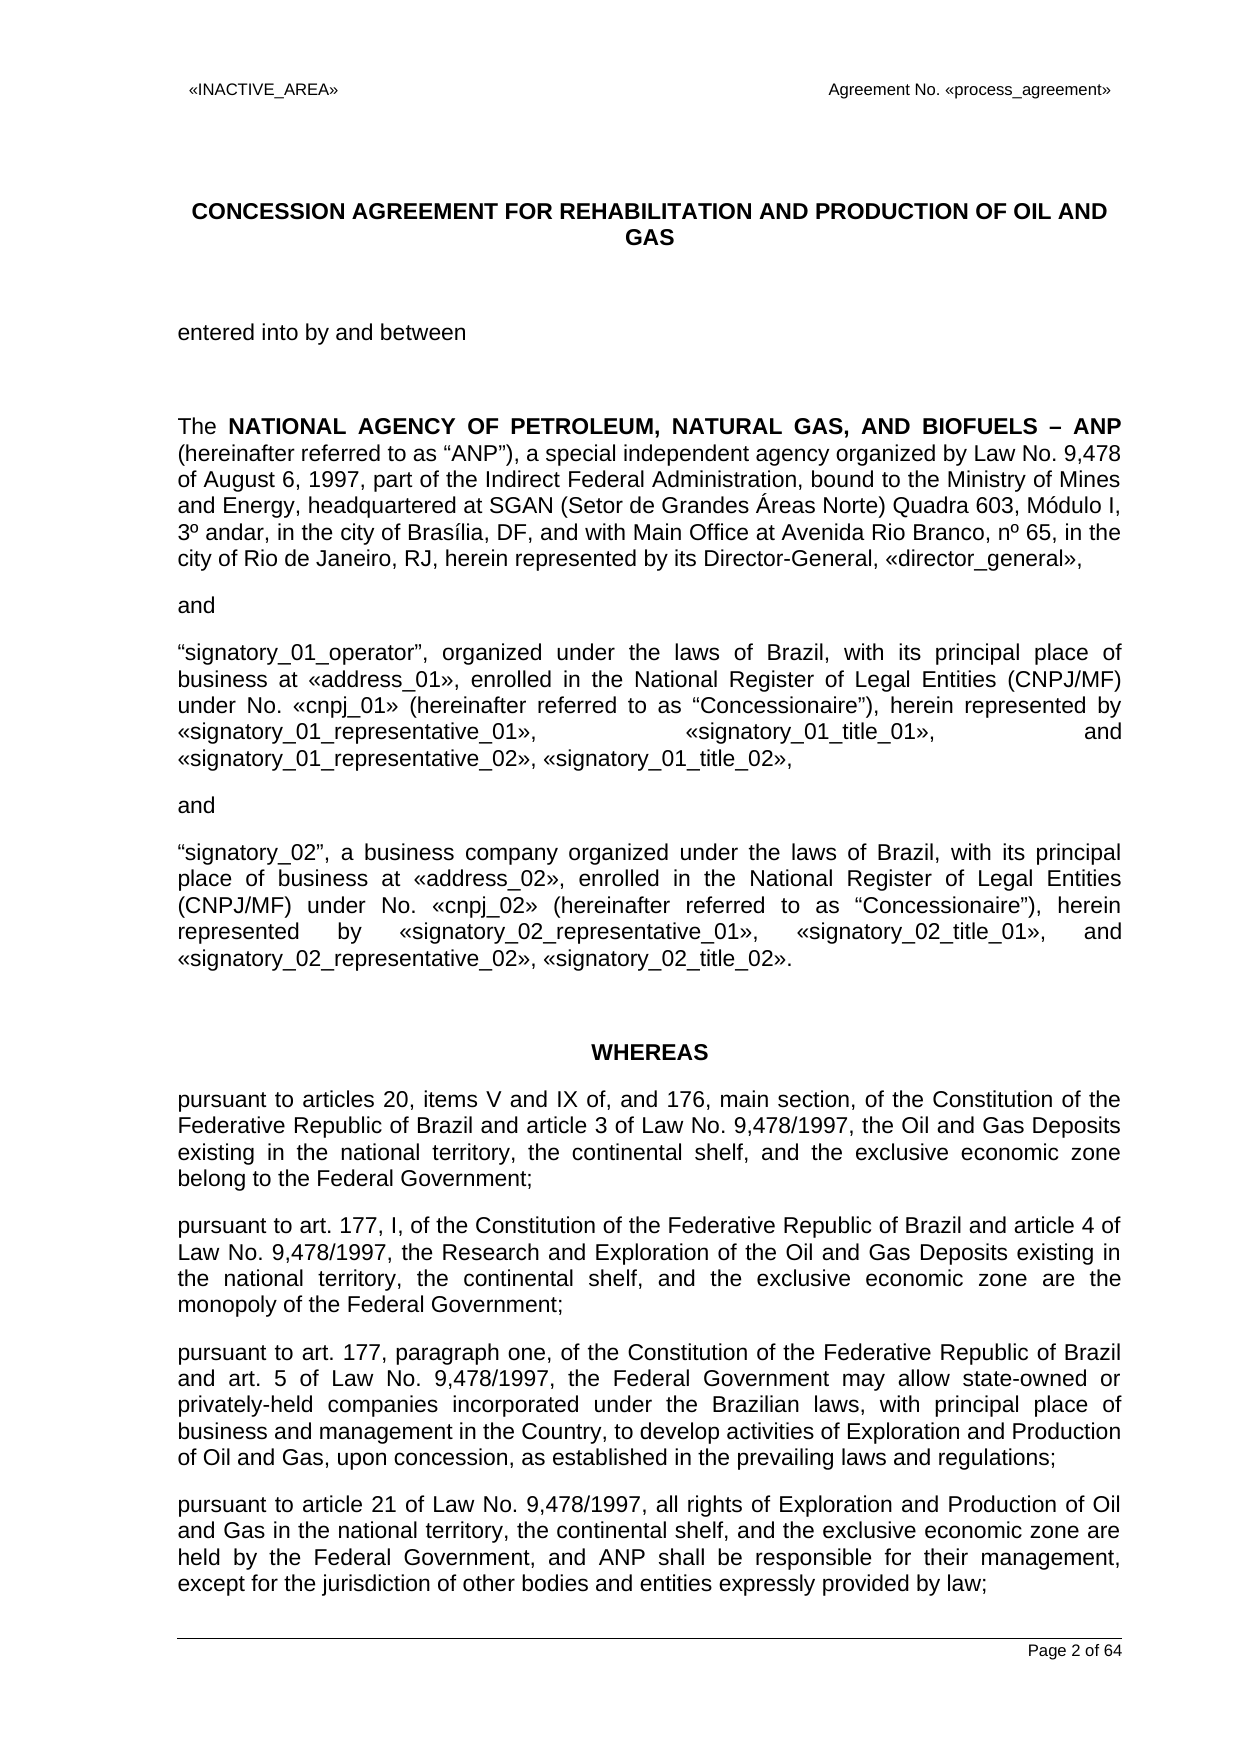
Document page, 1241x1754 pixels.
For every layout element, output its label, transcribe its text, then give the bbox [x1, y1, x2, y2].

text entered into by and between [177, 319, 1122, 345]
text The NATIONAL AGENCY OF PETROLEUM, NATURAL GAS, AND BIOFUELS – ANP (hereinafter referred to as “ANP”), a special independent agency organized by Law No. 9,478 of August 6, 1997, part of the Indirect Federal Administration, bound to the Ministry of Mines and Energy, headquartered at SGAN (Setor de Grandes Áreas Norte) Quadra 603, Módulo I, 3º andar, in the city of Brasília, DF, and with Main Office at Avenida Rio Branco, nº 65, in the city of Rio de Janeiro, RJ, herein represented by its Director-General, «director_general», [177, 413, 1122, 571]
text WHEREAS [177, 1039, 1122, 1065]
text pursuant to art. 177, I, of the Constitution of the Federative Republic of Brazil and article 4 of Law No. 9,478/1997, the Research and Exploration of the Oil and Gas Deposits existing in the national territory, the continental shelf, and the exclusive economic zone are the monopoly of the Federal Government; [177, 1212, 1122, 1318]
text “signatory_01_operator”, organized under the laws of Brazil, with its principal place of business at «address_01», enrolled in the National Register of Legal Entities (CNPJ/MF) under No. «cnpj_01» (hereinafter referred to as “Concessionaire”), herein represented by «signatory_01_representative_01», «signatory_01_title_01», and «signatory_01_representative_02», «signatory_01_title_02», [177, 639, 1122, 771]
text pursuant to articles 20, items V and IX of, and 176, main section, of the Constitution of the Federative Republic of Brazil and article 3 of Law No. 9,478/1997, the Oil and Gas Deposits existing in the national territory, the continental shelf, and the exclusive economic zone belong to the Federal Government; [177, 1086, 1122, 1191]
text and [177, 792, 1122, 818]
text “signatory_02”, a business company organized under the laws of Brazil, with its principal place of business at «address_02», enrolled in the National Register of Legal Entities (CNPJ/MF) under No. «cnpj_02» (hereinafter referred to as “Concessionaire”), herein represented by «signatory_02_representative_01», «signatory_02_title_01», and «signatory_02_representative_02», «signatory_02_title_02». [177, 839, 1122, 971]
text pursuant to article 21 of Law No. 9,478/1997, all rights of Exploration and Production of Oil and Gas in the national territory, the continental shelf, and the exclusive economic zone are held by the Federal Government, and ANP shall be responsible for their management, except for the jurisdiction of other bodies and entities expressly provided by law; [177, 1491, 1122, 1597]
text pursuant to art. 177, paragraph one, of the Constitution of the Federative Republic of Brazil and art. 5 of Law No. 9,478/1997, the Federal Government may allow state-owned or privately-held companies incorporated under the Brazilian laws, with principal place of business and management in the Country, to develop activities of Exploration and Production of Oil and Gas, upon concession, as established in the prevailing laws and regulations; [177, 1338, 1122, 1470]
text CONCESSION AGREEMENT FOR REHABILITATION AND PRODUCTION OF OIL AND GAS [177, 198, 1122, 251]
text and [177, 592, 1122, 618]
